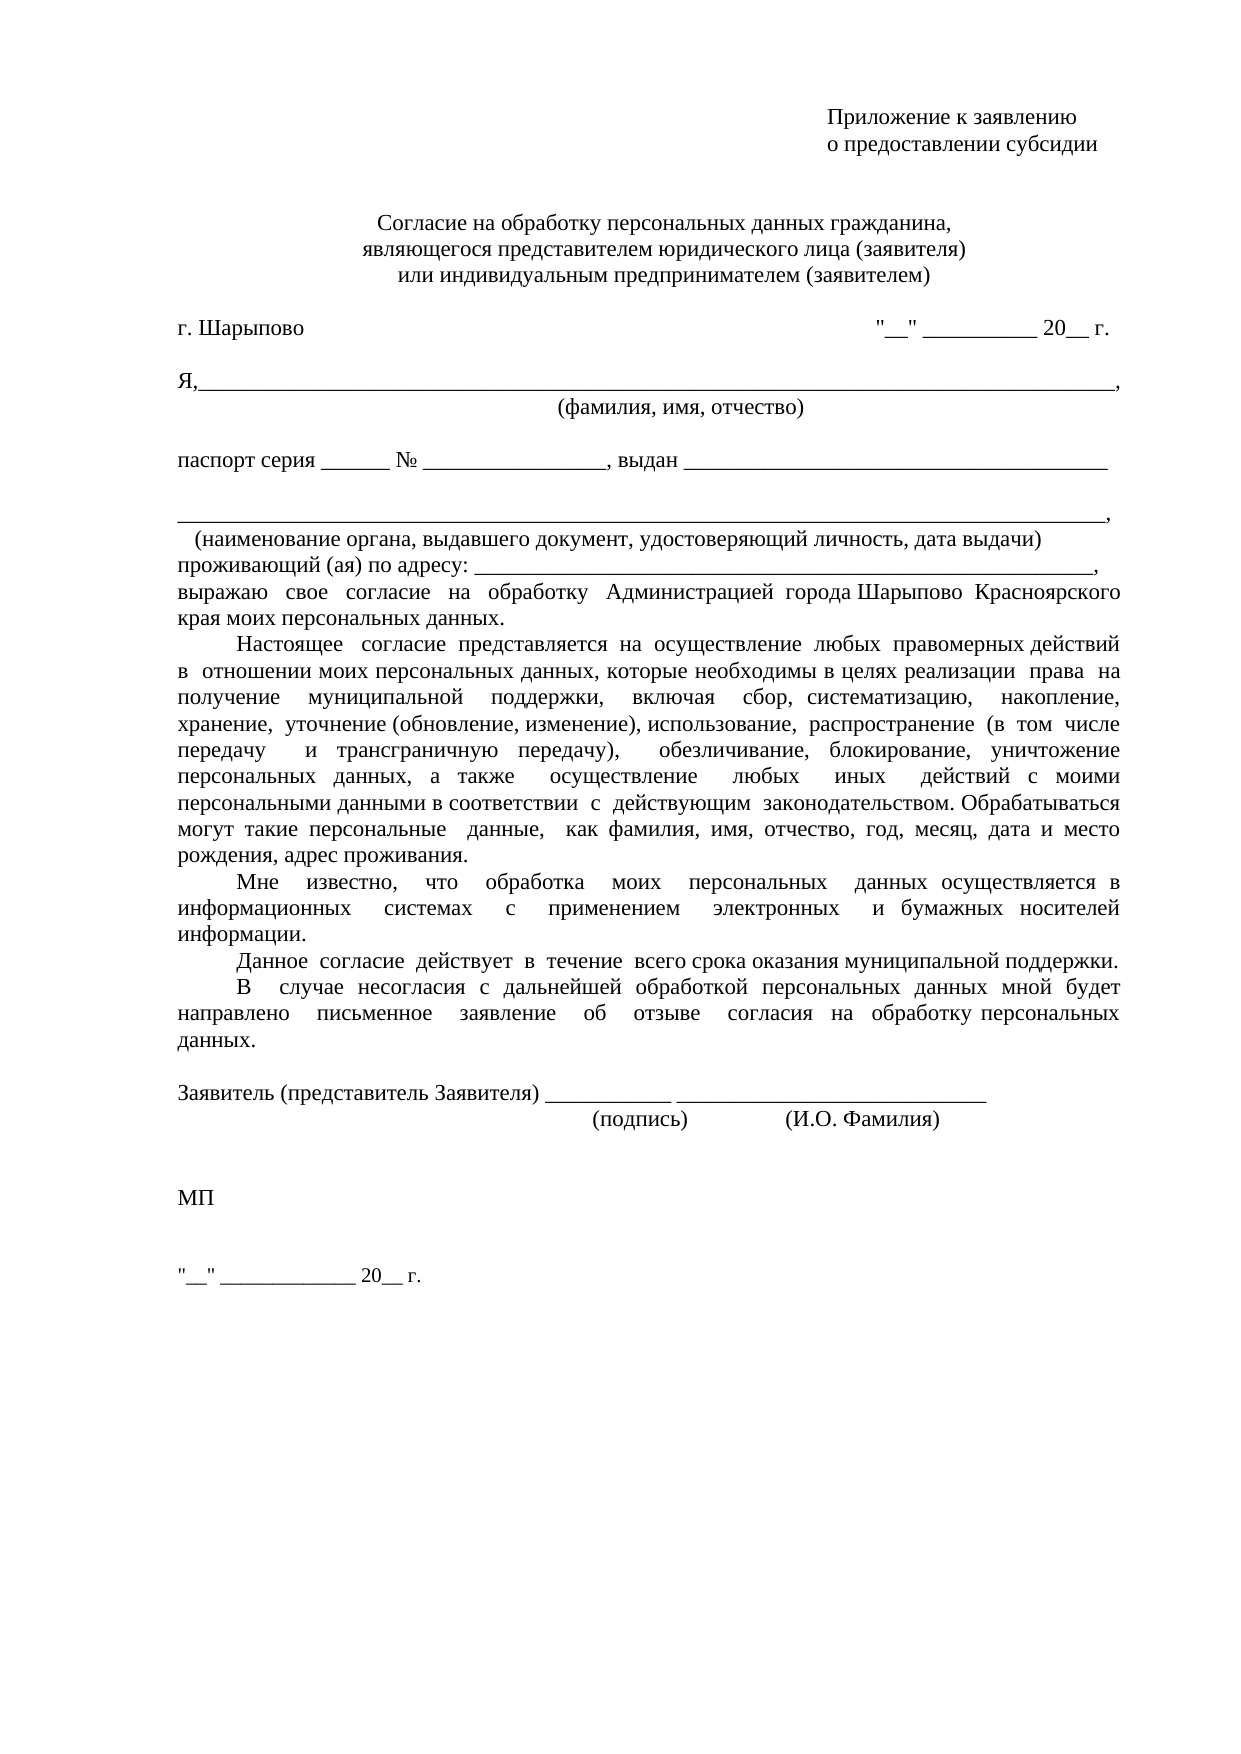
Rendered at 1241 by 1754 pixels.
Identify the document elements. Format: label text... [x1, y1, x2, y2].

text _________________________________________________________________________________, [177, 499, 1122, 525]
text г. Шарыпово "__" __________ 20__ г. [177, 314, 1122, 341]
text Заявитель (представитель Заявителя) ___________ ___________________________ [177, 1078, 1122, 1105]
text являющегося представителем юридического лица (заявителя) [177, 235, 1152, 262]
text (наименование органа, выдавшего документ, удостоверяющий личность, дата выдачи) [177, 525, 1122, 551]
text паспорт серия ______ № ________________, выдан _____________________________________ [177, 446, 1122, 472]
text (фамилия, имя, отчество) [177, 393, 1122, 420]
list Приложение к заявлению [177, 103, 1152, 130]
text (подпись) (И.О. Фамилия) [177, 1105, 1122, 1131]
text проживающий (ая) по адресу: ______________________________________________________, [177, 551, 1122, 578]
text о предоставлении субсидии [177, 130, 1152, 156]
text выражаю свое согласие на обработку Администрацией города Шарыпово Красноярского края моих персональных данных. [177, 578, 1122, 631]
text В случае несогласия с дальнейшей обработкой персональных данных мной будет направлено письменное заявление об отзыве согласия на обработку персональных данных. [177, 973, 1122, 1052]
text Согласие на обработку персональных данных гражданина, [177, 209, 1152, 235]
text Я,________________________________________________________________________________, [177, 367, 1122, 393]
text или индивидуальным предпринимателем (заявителем) [177, 262, 1152, 288]
text Данное согласие действует в течение всего срока оказания муниципальной поддержки. [177, 947, 1122, 973]
text "__" _____________ 20__ г. [177, 1263, 1152, 1287]
text МП [177, 1184, 1152, 1210]
text Настоящее согласие представляется на осуществление любых правомерных действий в отношении моих персональных данных, которые необходимы в целях реализации права на получение муниципальной поддержки, включая сбор, систематизацию, накопление, хранение, уточнение (обновление, изменение), использование, распространение (в том числе передачу и трансграничную передачу), обезличивание, блокирование, уничтожение персональных данных, а также осуществление любых иных действий с моими персональными данными в соответствии с действующим законодательством. Обрабатываться могут такие персональные данные, как фамилия, имя, отчество, год, месяц, дата и место рождения, адрес проживания. [177, 631, 1122, 868]
text Мне известно, что обработка моих персональных данных осуществляется в информационных системах с применением электронных и бумажных носителей информации. [177, 868, 1122, 947]
